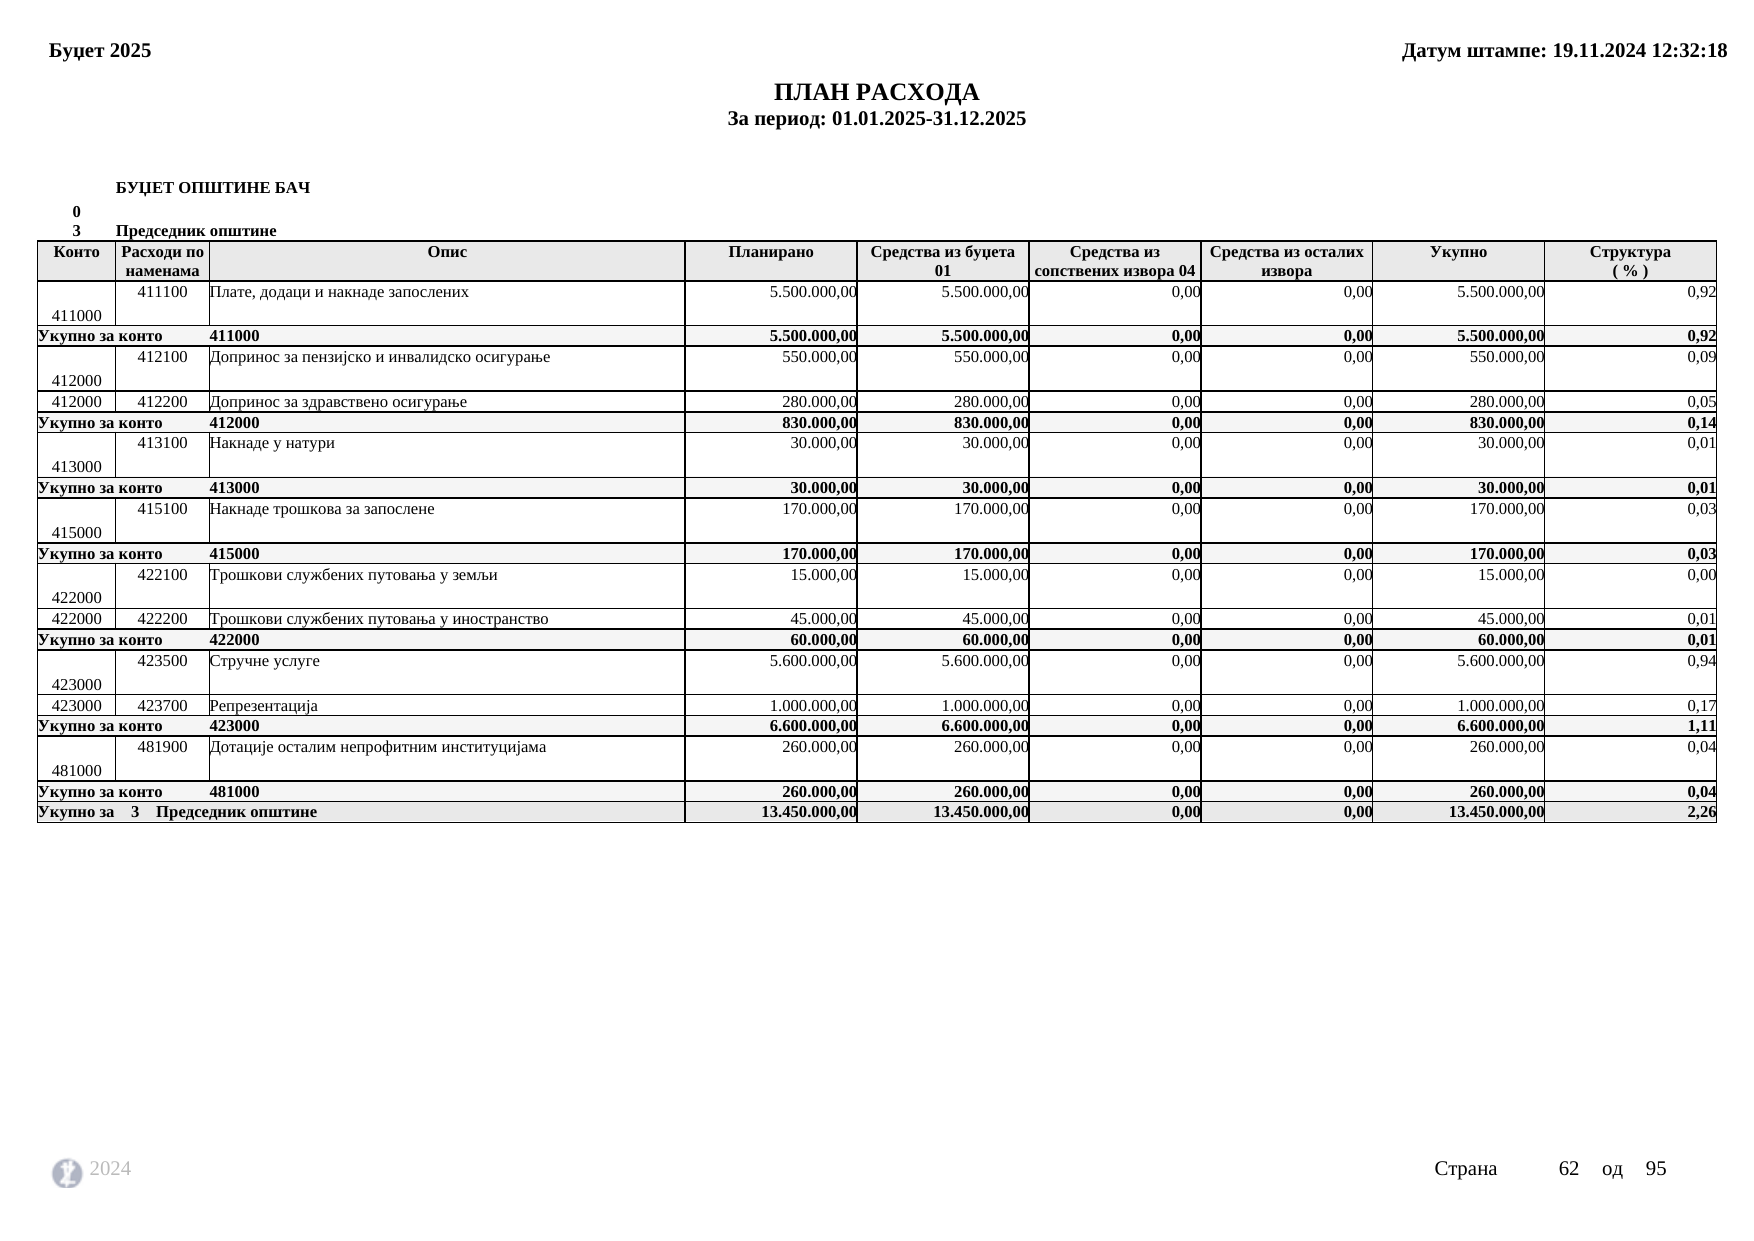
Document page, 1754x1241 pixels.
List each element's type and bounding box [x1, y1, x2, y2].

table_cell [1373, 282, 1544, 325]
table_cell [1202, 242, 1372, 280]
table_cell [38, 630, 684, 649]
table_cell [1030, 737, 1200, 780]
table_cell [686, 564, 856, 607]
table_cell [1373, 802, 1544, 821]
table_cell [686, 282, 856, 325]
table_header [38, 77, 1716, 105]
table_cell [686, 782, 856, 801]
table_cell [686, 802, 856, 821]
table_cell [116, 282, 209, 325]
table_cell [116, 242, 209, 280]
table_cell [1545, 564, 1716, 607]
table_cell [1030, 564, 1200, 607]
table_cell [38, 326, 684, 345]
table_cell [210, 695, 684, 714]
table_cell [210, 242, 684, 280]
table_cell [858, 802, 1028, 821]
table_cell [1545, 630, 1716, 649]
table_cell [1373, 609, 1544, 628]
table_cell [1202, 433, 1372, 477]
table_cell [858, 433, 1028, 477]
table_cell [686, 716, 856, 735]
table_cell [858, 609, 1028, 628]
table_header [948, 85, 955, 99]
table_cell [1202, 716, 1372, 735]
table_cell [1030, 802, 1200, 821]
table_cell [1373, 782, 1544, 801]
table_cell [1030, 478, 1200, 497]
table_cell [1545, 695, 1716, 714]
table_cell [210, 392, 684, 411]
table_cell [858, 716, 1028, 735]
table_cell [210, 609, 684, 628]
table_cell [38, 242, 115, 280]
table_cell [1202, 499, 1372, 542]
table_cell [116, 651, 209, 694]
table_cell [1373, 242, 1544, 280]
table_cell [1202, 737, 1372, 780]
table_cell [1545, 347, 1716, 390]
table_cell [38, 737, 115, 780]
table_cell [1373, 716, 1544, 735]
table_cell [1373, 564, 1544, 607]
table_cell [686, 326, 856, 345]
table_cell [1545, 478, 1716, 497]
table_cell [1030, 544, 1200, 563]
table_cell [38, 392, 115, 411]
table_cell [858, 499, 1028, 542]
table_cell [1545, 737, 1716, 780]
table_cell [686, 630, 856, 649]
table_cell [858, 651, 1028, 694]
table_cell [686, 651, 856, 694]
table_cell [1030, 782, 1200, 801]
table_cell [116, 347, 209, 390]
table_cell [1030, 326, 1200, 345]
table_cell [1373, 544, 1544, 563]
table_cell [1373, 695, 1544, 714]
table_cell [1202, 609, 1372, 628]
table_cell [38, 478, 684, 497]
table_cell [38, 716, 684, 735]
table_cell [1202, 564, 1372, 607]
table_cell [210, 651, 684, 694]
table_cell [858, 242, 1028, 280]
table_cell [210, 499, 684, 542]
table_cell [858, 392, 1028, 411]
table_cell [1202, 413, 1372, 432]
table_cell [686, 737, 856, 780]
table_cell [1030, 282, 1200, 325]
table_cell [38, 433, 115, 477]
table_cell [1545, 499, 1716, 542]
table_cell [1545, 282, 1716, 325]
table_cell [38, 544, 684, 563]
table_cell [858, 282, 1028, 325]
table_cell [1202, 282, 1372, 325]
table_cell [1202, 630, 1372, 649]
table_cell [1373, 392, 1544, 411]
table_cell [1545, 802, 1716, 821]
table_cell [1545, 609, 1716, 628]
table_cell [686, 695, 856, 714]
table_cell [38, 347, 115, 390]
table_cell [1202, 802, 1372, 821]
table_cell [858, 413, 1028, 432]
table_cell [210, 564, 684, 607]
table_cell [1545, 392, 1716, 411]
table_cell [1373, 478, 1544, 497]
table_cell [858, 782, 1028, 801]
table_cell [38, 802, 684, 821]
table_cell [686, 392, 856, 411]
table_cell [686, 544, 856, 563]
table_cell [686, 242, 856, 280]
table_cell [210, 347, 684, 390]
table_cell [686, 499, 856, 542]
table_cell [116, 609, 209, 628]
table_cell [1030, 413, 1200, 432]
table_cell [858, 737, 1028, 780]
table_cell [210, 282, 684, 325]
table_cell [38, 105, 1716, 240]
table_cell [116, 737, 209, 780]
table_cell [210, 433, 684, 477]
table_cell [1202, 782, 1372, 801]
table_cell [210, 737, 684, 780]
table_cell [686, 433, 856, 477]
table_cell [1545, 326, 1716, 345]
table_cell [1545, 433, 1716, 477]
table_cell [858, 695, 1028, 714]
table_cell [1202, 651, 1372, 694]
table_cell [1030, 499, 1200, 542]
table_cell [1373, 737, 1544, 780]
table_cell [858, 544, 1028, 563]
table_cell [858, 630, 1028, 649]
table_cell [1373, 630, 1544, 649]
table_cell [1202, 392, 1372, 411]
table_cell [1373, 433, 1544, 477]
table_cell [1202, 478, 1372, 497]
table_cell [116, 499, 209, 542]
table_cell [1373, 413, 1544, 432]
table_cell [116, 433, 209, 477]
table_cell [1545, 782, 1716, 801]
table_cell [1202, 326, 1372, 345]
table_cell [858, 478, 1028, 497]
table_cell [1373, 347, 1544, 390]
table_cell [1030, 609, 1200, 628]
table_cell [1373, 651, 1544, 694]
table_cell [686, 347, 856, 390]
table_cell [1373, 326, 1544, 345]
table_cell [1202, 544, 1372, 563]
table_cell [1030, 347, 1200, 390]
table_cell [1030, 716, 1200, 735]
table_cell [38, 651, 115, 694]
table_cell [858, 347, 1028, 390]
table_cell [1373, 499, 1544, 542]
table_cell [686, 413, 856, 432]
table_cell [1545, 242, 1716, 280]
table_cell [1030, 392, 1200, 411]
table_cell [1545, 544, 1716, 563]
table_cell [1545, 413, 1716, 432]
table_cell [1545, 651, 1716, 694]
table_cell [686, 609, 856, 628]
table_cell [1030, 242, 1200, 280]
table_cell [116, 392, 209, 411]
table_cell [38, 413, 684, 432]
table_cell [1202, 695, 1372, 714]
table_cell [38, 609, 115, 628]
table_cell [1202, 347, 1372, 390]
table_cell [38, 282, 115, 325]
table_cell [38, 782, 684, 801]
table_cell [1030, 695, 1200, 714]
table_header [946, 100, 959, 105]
picture [48, 1155, 87, 1188]
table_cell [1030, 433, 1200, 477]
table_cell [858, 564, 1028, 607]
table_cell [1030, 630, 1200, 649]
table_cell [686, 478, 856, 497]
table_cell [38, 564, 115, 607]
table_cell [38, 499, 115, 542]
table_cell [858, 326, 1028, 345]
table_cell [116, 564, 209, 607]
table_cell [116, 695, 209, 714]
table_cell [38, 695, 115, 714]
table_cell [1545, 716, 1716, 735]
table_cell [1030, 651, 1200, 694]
